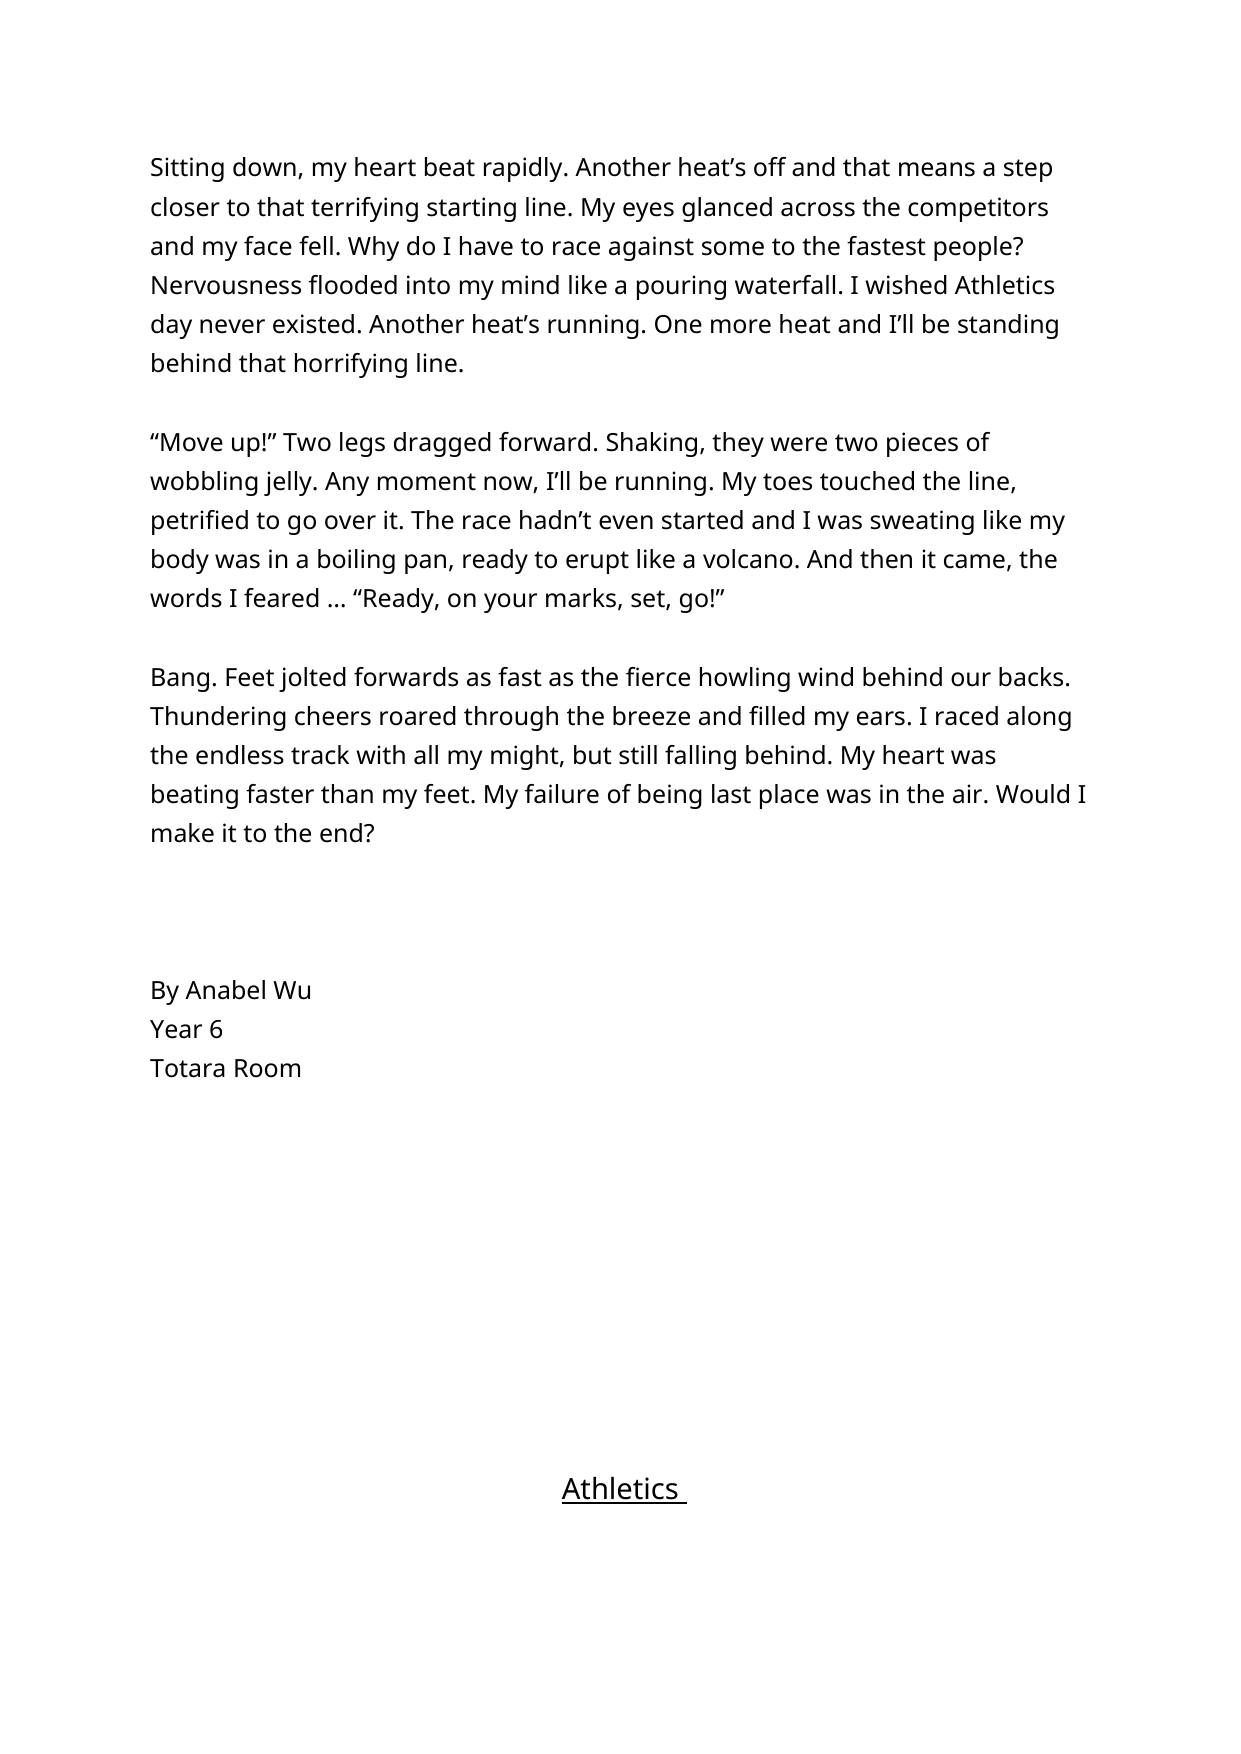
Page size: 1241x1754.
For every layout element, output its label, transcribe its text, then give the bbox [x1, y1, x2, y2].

text Bang. Feet jolted forwards as fast as the fierce howling wind behind our backs. Thundering cheers roared through the breeze and filled my ears. I raced along the endless track with all my might, but still falling behind. My heart was beating faster than my feet. My failure of being last place was in the air. Would I make it to the end? [150, 659, 1090, 850]
text Sitting down, my heart beat rapidly. Another heat’s off and that means a step closer to that terrifying starting line. My eyes glanced across the competitors and my face fell. Why do I have to race against some to the fastest people? Nervousness flooded into my mind like a pouring waterfall. I wished Athletics day never existed. Another heat’s running. One more heat and I’ll be standing behind that horrifying line. [150, 150, 1090, 380]
text Athletics [150, 1468, 1090, 1508]
text Year 6 [150, 1012, 1090, 1046]
text “Move up!” Two legs dragged forward. Shaking, they were two pieces of wobbling jelly. Any moment now, I’ll be running. My toes touched the line, petrified to go over it. The race hadn’t even started and I was sweating like my body was in a boiling pan, ready to erupt like a volcano. And then it came, the words I feared … “Ready, on your marks, set, go!” [150, 424, 1090, 615]
text By Anabel Wu [150, 972, 1090, 1007]
text Totara Room [150, 1051, 1090, 1085]
